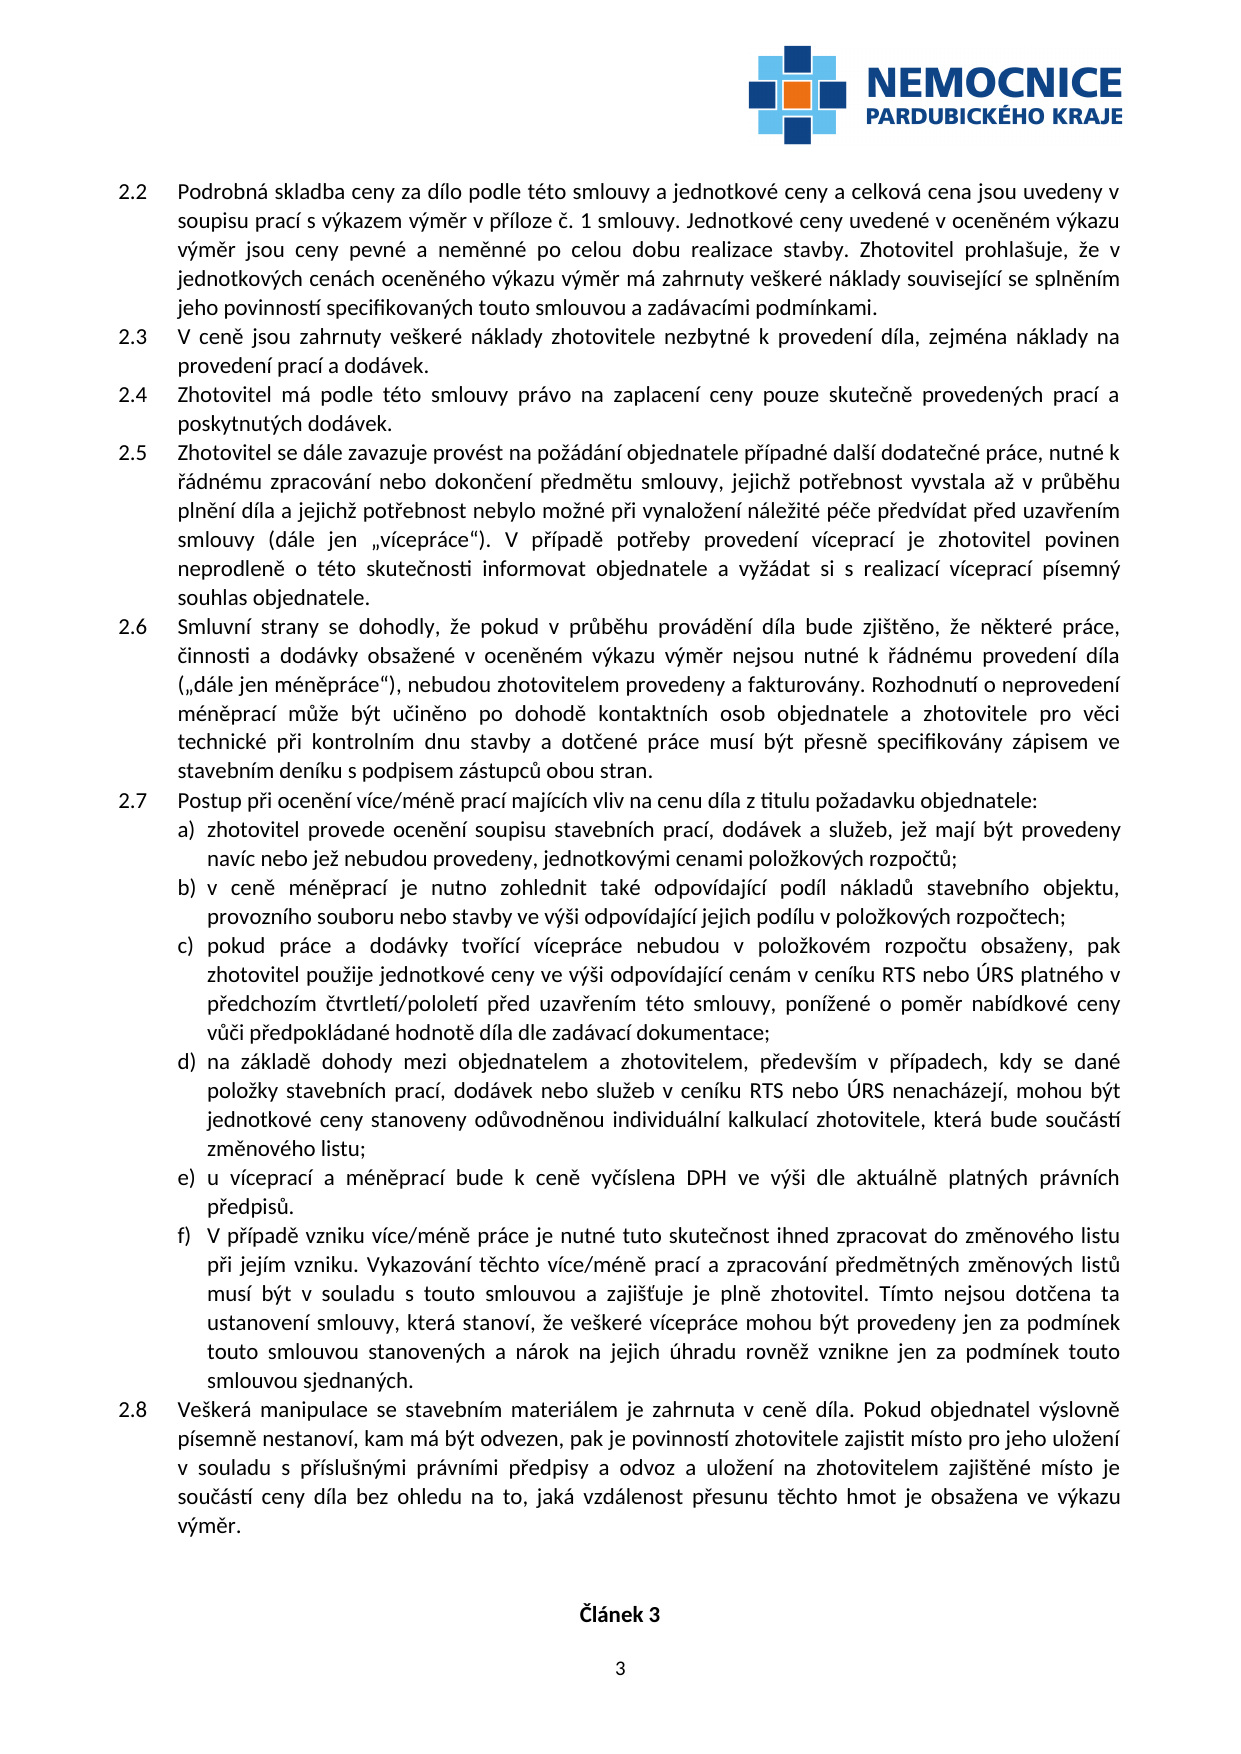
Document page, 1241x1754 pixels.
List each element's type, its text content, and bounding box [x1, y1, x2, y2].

list Zhotovitel má podle této smlouvy právo na zaplacení ceny pouze skutečně provedených prací a poskytnutých dodávek. [118, 380, 1122, 437]
list V ceně jsou zahrnuty veškeré náklady zhotovitele nezbytné k provedení díla, zejména náklady na provedení prací a dodávek. [118, 322, 1122, 379]
list v ceně méněprací je nutno zohlednit také odpovídající podíl nákladů stavebního objektu, provozního souboru nebo stavby ve výši odpovídající jejich podílu v položkových rozpočtech; [177, 873, 1122, 930]
picture [747, 45, 1123, 146]
list na základě dohody mezi objednatelem a zhotovitelem, především v případech, kdy se dané položky stavebních prací, dodávek nebo služeb v ceníku RTS nebo ÚRS nenacházejí, mohou být jednotkové ceny stanoveny odůvodněnou individuální kalkulací zhotovitele, která bude součástí změnového listu; [177, 1047, 1122, 1162]
list Zhotovitel se dále zavazuje provést na požádání objednatele případné další dodatečné práce, nutné k řádnému zpracování nebo dokončení předmětu smlouvy, jejichž potřebnost vyvstala až v průběhu plnění díla a jejichž potřebnost nebylo možné při vynaložení náležité péče předvídat před uzavřením smlouvy (dále jen „vícepráce“). V případě potřeby provedení víceprací je zhotovitel povinen neprodleně o této skutečnosti informovat objednatele a vyžádat si s realizací víceprací písemný souhlas objednatele. [118, 438, 1122, 611]
list Veškerá manipulace se stavebním materiálem je zahrnuta v ceně díla. Pokud objednatel výslovně písemně nestanoví, kam má být odvezen, pak je povinností zhotovitele zajistit místo pro jeho uložení v souladu s příslušnými právními předpisy a odvoz a uložení na zhotovitelem zajištěné místo je součástí ceny díla bez ohledu na to, jaká vzdálenost přesunu těchto hmot je obsažena ve výkazu výměr. [118, 1395, 1122, 1539]
text Článek 3 [155, 1601, 1084, 1628]
list V případě vzniku více/méně práce je nutné tuto skutečnost ihned zpracovat do změnového listu při jejím vzniku. Vykazování těchto více/méně prací a zpracování předmětných změnových listů musí být v souladu s touto smlouvou a zajišťuje je plně zhotovitel. Tímto nejsou dotčena ta ustanovení smlouvy, která stanoví, že veškeré vícepráce mohou být provedeny jen za podmínek touto smlouvou stanovených a nárok na jejich úhradu rovněž vznikne jen za podmínek touto smlouvou sjednaných. [177, 1222, 1122, 1394]
list Podrobná skladba ceny za dílo podle této smlouvy a jednotkové ceny a celková cena jsou uvedeny v soupisu prací s výkazem výměr v příloze č. 1 smlouvy. Jednotkové ceny uvedené v oceněném výkazu výměr jsou ceny pevné a neměnné po celou dobu realizace stavby. Zhotovitel prohlašuje, že v jednotkových cenách oceněného výkazu výměr má zahrnuty veškeré náklady související se splněním jeho povinností specifikovaných touto smlouvou a zadávacími podmínkami. [118, 177, 1122, 321]
list zhotovitel provede ocenění soupisu stavebních prací, dodávek a služeb, jež mají být provedeny navíc nebo jež nebudou provedeny, jednotkovými cenami položkových rozpočtů; [177, 815, 1122, 872]
list Postup při ocenění více/méně prací majících vliv na cenu díla z titulu požadavku objednatele: [118, 786, 1122, 814]
list Smluvní strany se dohodly, že pokud v průběhu provádění díla bude zjištěno, že některé práce, činnosti a dodávky obsažené v oceněném výkazu výměr nejsou nutné k řádnému provedení díla („dále jen méněpráce“), nebudou zhotovitelem provedeny a fakturovány. Rozhodnutí o neprovedení méněprací může být učiněno po dohodě kontaktních osob objednatele a zhotovitele pro věci technické při kontrolním dnu stavby a dotčené práce musí být přesně specifikovány zápisem ve stavebním deníku s podpisem zástupců obou stran. [118, 612, 1122, 784]
list u víceprací a méněprací bude k ceně vyčíslena DPH ve výši dle aktuálně platných právních předpisů. [177, 1163, 1122, 1220]
list pokud práce a dodávky tvořící vícepráce nebudou v položkovém rozpočtu obsaženy, pak zhotovitel použije jednotkové ceny ve výši odpovídající cenám v ceníku RTS nebo ÚRS platného v předchozím čtvrtletí/pololetí před uzavřením této smlouvy, ponížené o poměr nabídkové ceny vůči předpokládané hodnotě díla dle zadávací dokumentace; [177, 932, 1122, 1046]
